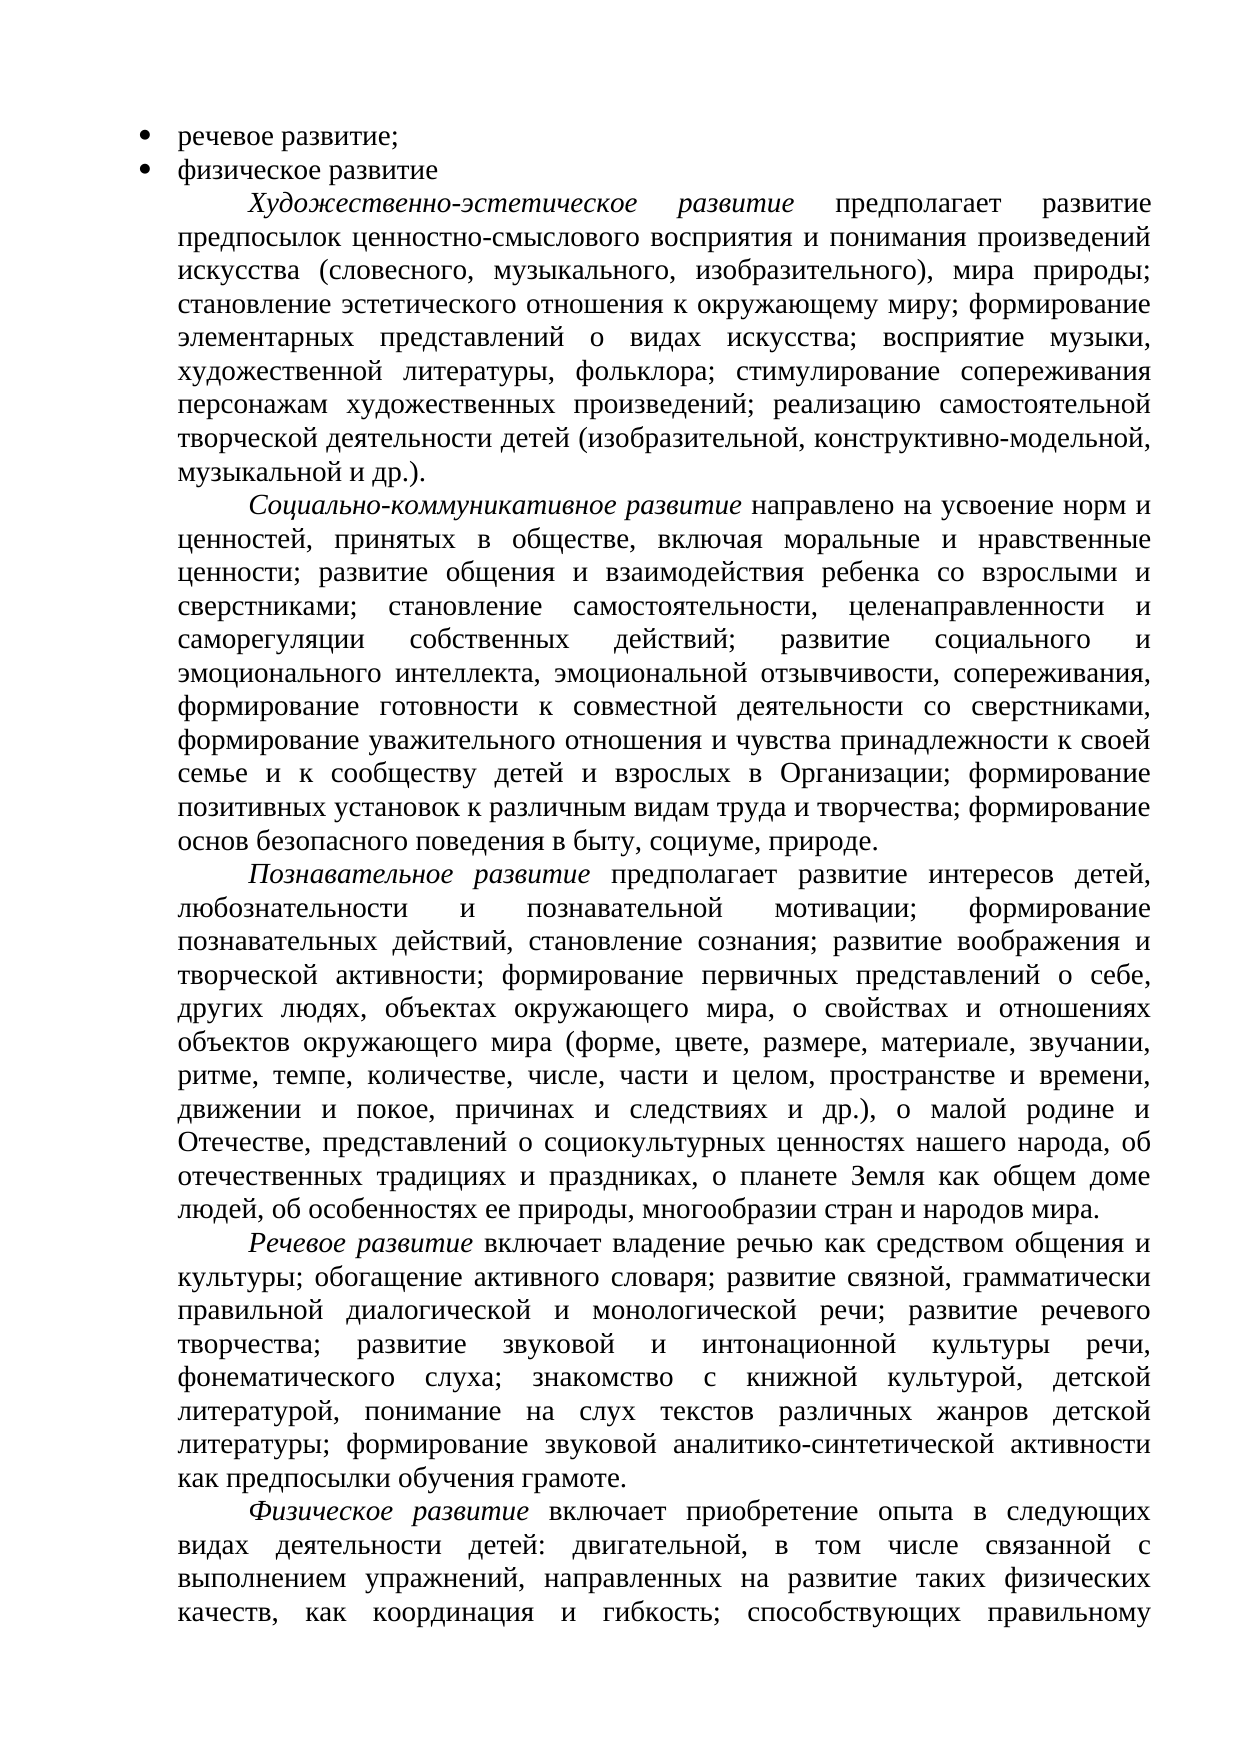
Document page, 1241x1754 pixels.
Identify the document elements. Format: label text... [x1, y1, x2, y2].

list физическое развитие [140, 152, 1152, 185]
text Речевое развитие включает владение речью как средством общения и культуры; обогащение активного словаря; развитие связной, грамматически правильной диалогической и монологической речи; развитие речевого творчества; развитие звуковой и интонационной культуры речи, фонематического слуха; знакомство с книжной культурой, детской литературой, понимание на слух текстов различных жанров детской литературы; формирование звуковой аналитико-синтетической активности как предпосылки обучения грамоте. [177, 1225, 1152, 1493]
text Познавательное развитие предполагает развитие интересов детей, любознательности и познавательной мотивации; формирование познавательных действий, становление сознания; развитие воображения и творческой активности; формирование первичных представлений о себе, других людях, объектах окружающего мира, о свойствах и отношениях объектов окружающего мира (форме, цвете, размере, материале, звучании, ритме, темпе, количестве, числе, части и целом, пространстве и времени, движении и покое, причинах и следствиях и др.), о малой родине и Отечестве, представлений о социокультурных ценностях нашего народа, об отечественных традициях и праздниках, о планете Земля как общем доме людей, об особенностях ее природы, многообразии стран и народов мира. [177, 856, 1152, 1225]
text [177, 1493, 1152, 1628]
text Социально-коммуникативное развитие направлено на усвоение норм и ценностей, принятых в обществе, включая моральные и нравственные ценности; развитие общения и взаимодействия ребенка со взрослыми и сверстниками; становление самостоятельности, целенаправленности и саморегуляции собственных действий; развитие социального и эмоционального интеллекта, эмоциональной отзывчивости, сопереживания, формирование готовности к совместной деятельности со сверстниками, формирование уважительного отношения и чувства принадлежности к своей семье и к сообществу детей и взрослых в Организации; формирование позитивных установок к различным видам труда и творчества; формирование основ безопасного поведения в быту, социуме, природе. [177, 487, 1152, 856]
list речевое развитие; [140, 118, 1152, 152]
text Художественно-эстетическое развитие предполагает развитие предпосылок ценностно-смыслового восприятия и понимания произведений искусства (словесного, музыкального, изобразительного), мира природы; становление эстетического отношения к окружающему миру; формирование элементарных представлений о видах искусства; восприятие музыки, художественной литературы, фольклора; стимулирование сопереживания персонажам художественных произведений; реализацию самостоятельной творческой деятельности детей (изобразительной, конструктивно-модельной, музыкальной и др.). [177, 185, 1152, 487]
